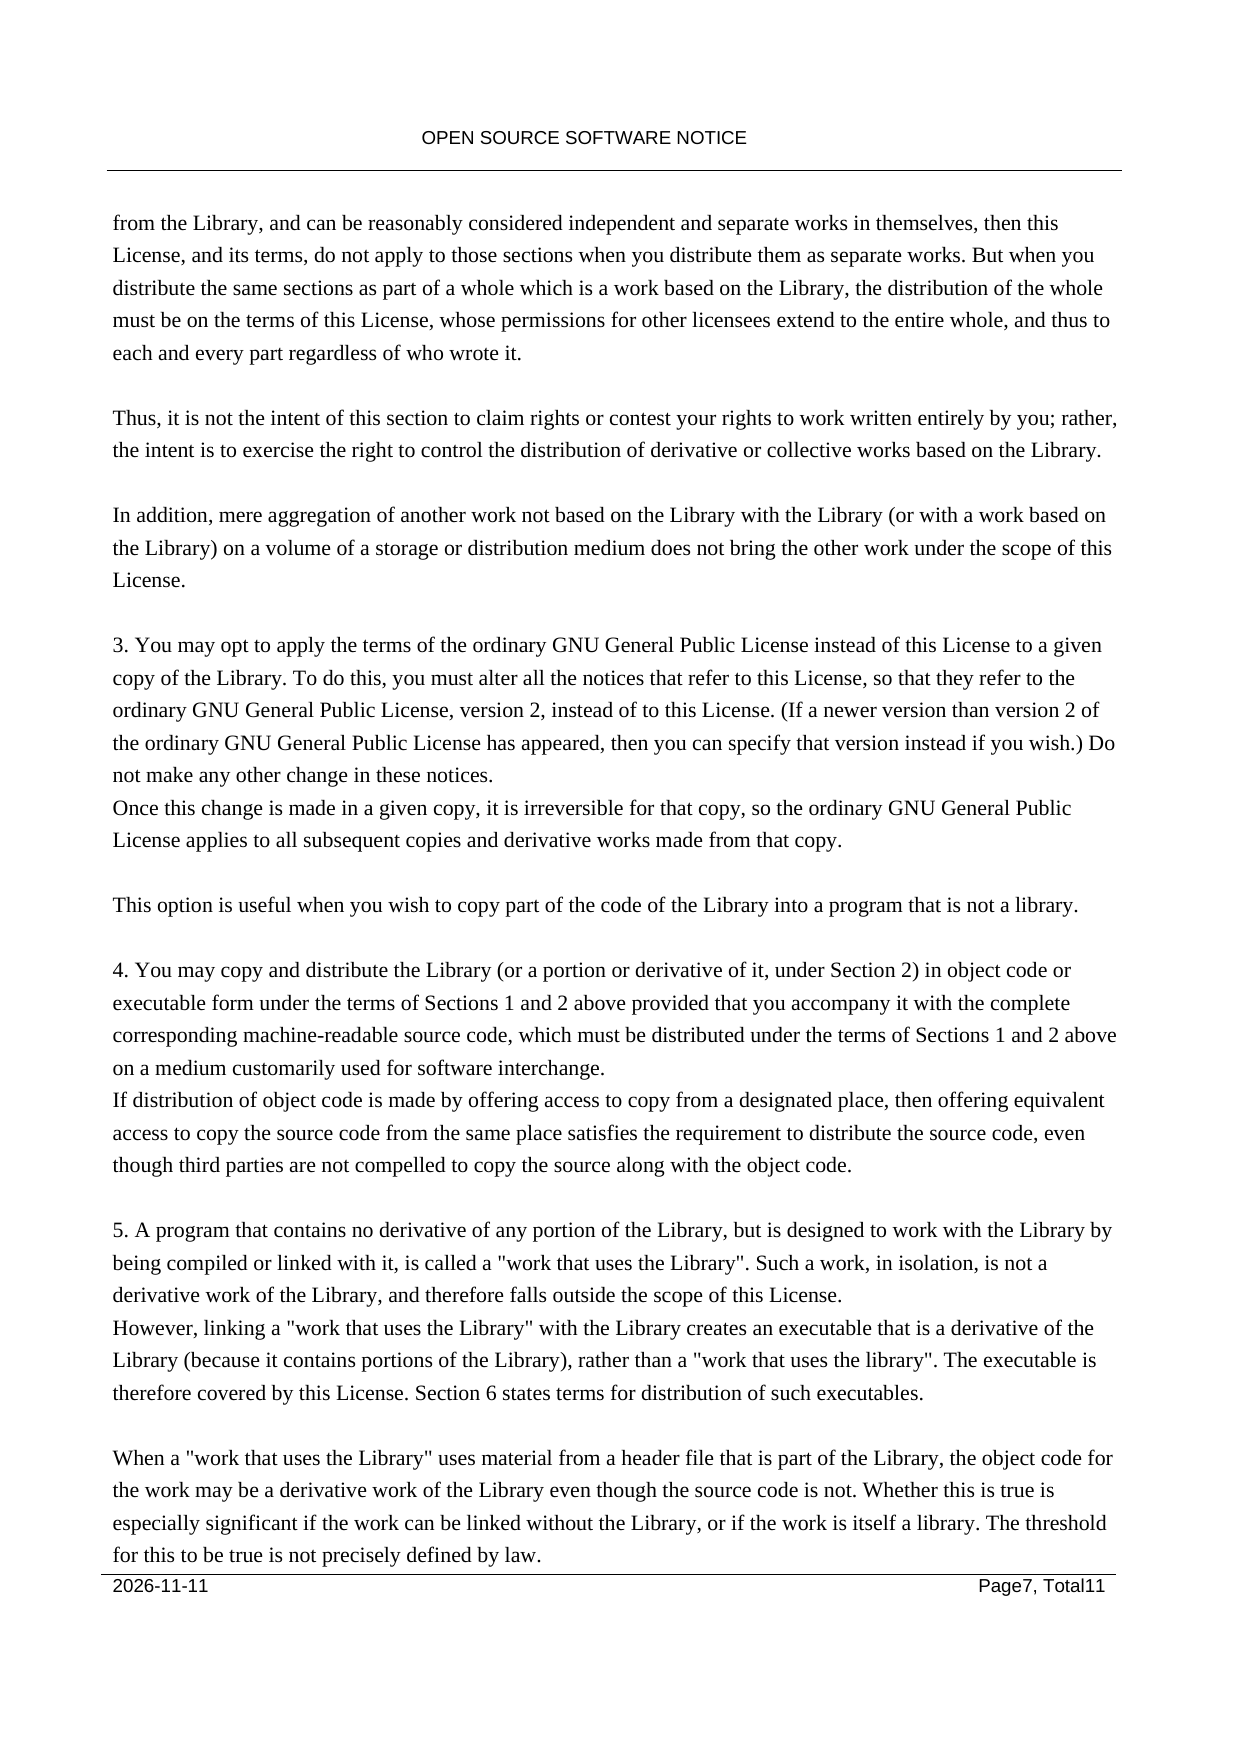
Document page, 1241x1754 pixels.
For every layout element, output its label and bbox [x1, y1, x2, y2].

text [112, 206, 1128, 1571]
